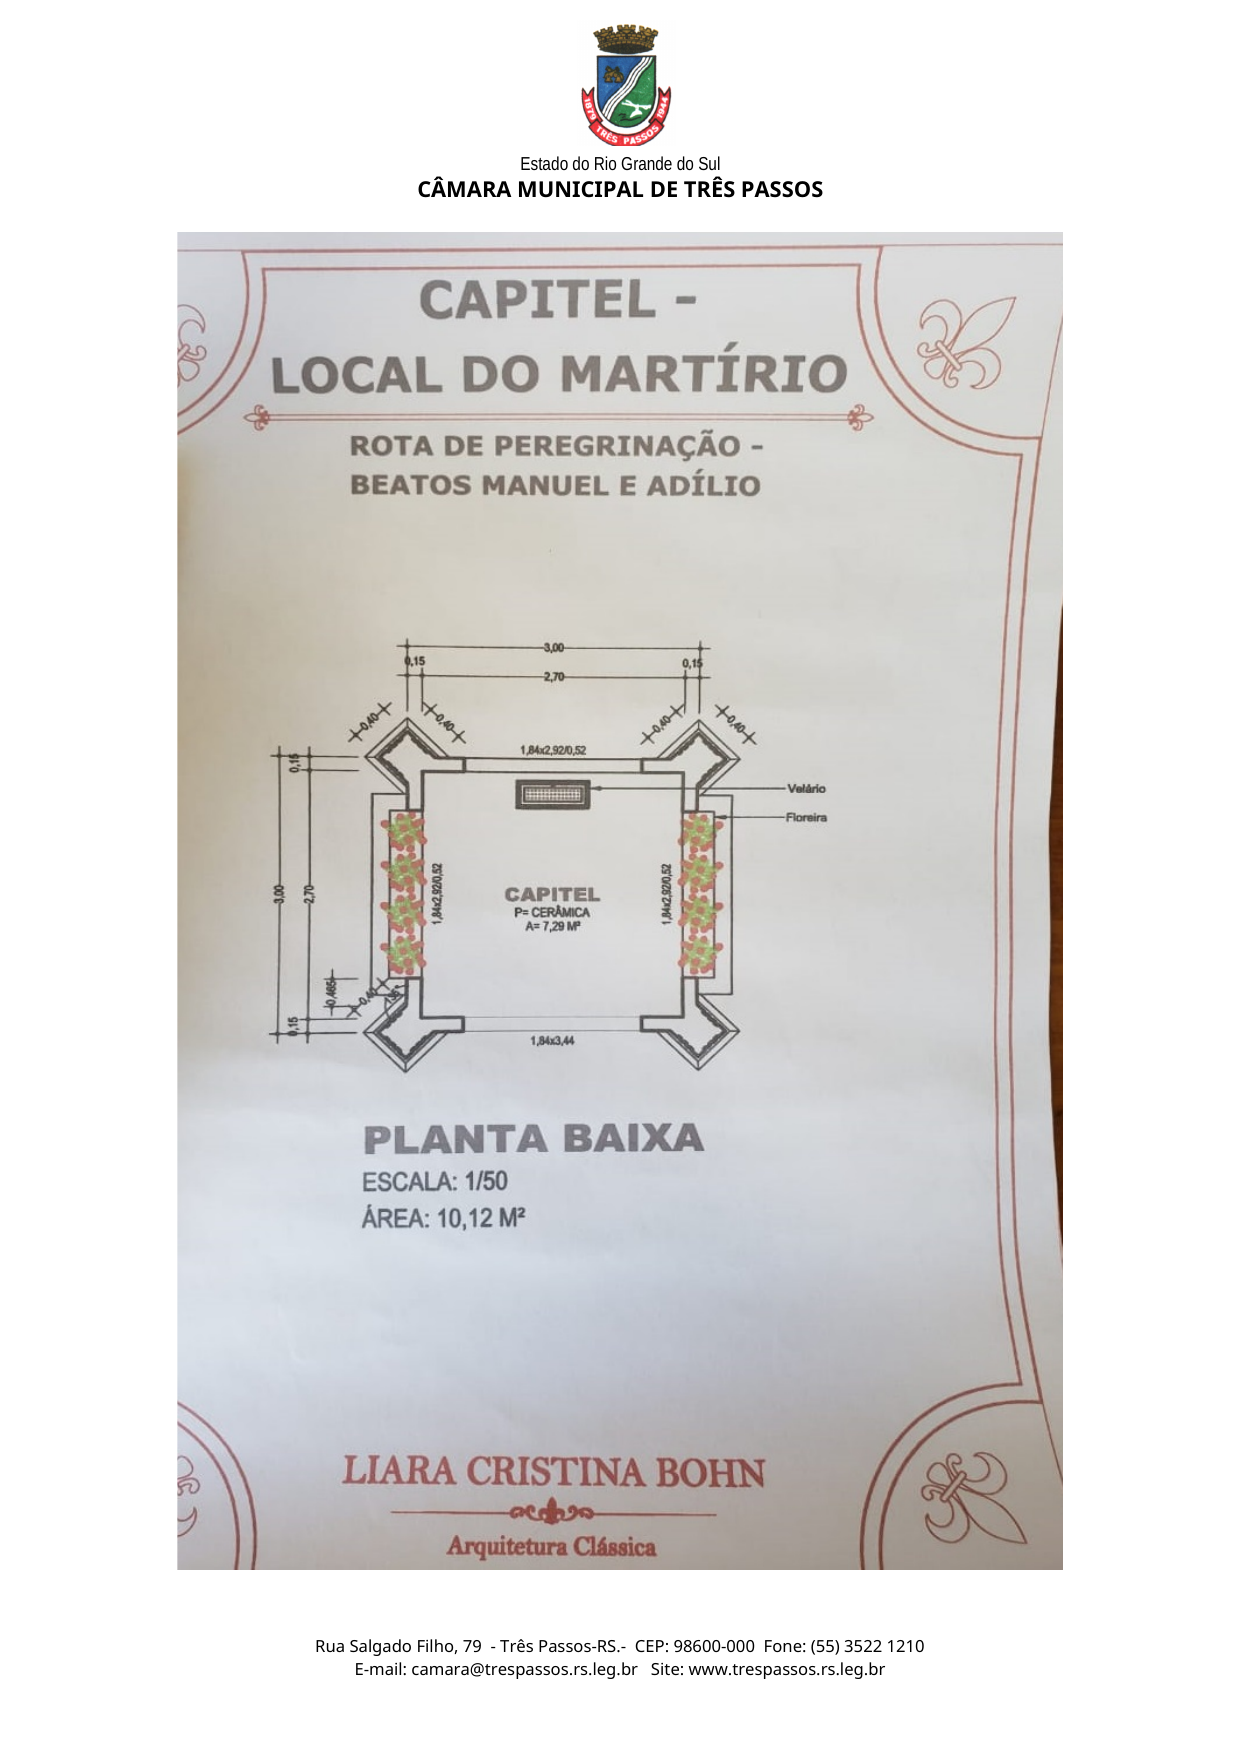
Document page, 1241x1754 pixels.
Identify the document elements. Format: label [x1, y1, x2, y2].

picture [177, 232, 1063, 1570]
picture [576, 20, 677, 146]
